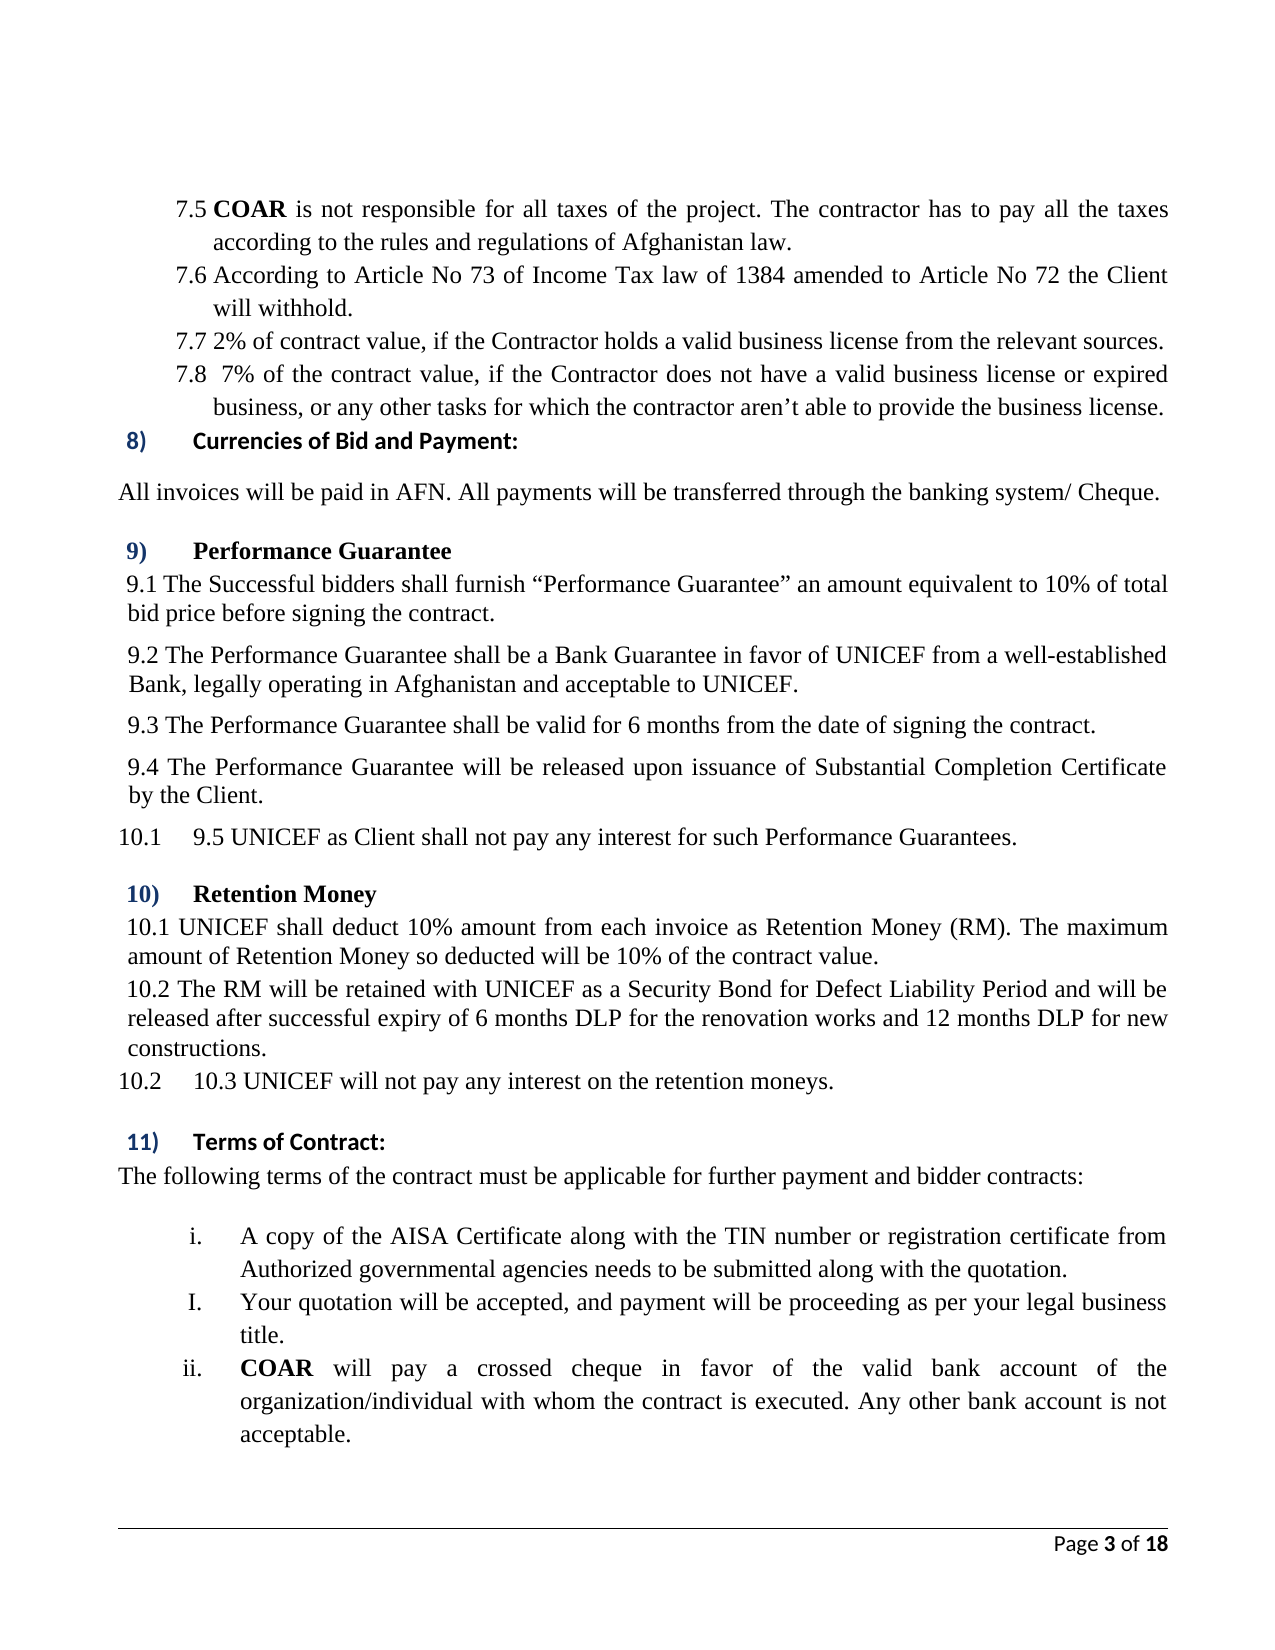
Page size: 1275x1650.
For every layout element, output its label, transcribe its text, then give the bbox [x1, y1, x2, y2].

subtitle Performance Guarantee [126, 536, 1168, 565]
text 10.1 UNICEF shall deduct 10% amount from each invoice as Retention Money (RM). The maximum amount of Retention Money so deducted will be 10% of the contract value. [126, 912, 1169, 970]
text All invoices will be paid in AFN. All payments will be transferred through the banking system/ Cheque. [118, 477, 1169, 506]
list COAR is not responsible for all taxes of the project. The contractor has to pay all the taxes according to the rules and regulations of Afghanistan law. [175, 194, 1169, 256]
text 9.2 The Performance Guarantee shall be a Bank Guarantee in favor of UNICEF from a well-established Bank, legally operating in Afghanistan and acceptable to UNICEF. [127, 640, 1168, 698]
list 2% of contract value, if the Contractor holds a valid business license from the relevant sources. [175, 326, 1169, 355]
subtitle Currencies of Bid and Payment: [126, 425, 1168, 456]
list 9.5 UNICEF as Client shall not pay any interest for such Performance Guarantees. [118, 822, 1168, 850]
text 9.3 The Performance Guarantee shall be valid for 6 months from the date of signing the contract. [127, 710, 1168, 739]
text 9.4 The Performance Guarantee will be released upon issuance of Substantial Completion Certificate by the Client. [127, 752, 1168, 809]
list A copy of the AISA Certificate along with the TIN number or registration certificate from Authorized governmental agencies needs to be submitted along with the quotation. [202, 1221, 1168, 1283]
text 10.2 The RM will be retained with UNICEF as a Security Bond for Defect Liability Period and will be released after successful expiry of 6 months DLP for the renovation works and 12 months DLP for new constructions. [126, 974, 1169, 1062]
list 7% of the contract value, if the Contractor does not have a valid business license or expired business, or any other tasks for which the contractor aren’t able to provide the business license. [175, 359, 1169, 421]
subtitle Terms of Contract: [126, 1126, 1168, 1157]
list According to Article No 73 of Income Tax law of 1384 amended to Article No 72 the Client will withhold. [175, 260, 1169, 322]
list COAR will pay a crossed cheque in favor of the valid bank account of the organization/individual with whom the contract is executed. Any other bank account is not acceptable. [202, 1353, 1168, 1448]
text The following terms of the contract must be applicable for further payment and bidder contracts: [118, 1161, 1168, 1189]
subtitle Retention Money [126, 879, 1168, 908]
list 10.3 UNICEF will not pay any interest on the retention moneys. [118, 1066, 1168, 1094]
text 9.1 The Successful bidders shall furnish “Performance Guarantee” an amount equivalent to 10% of total bid price before signing the contract. [126, 569, 1169, 627]
list Your quotation will be accepted, and payment will be proceeding as per your legal business title. [202, 1287, 1168, 1349]
